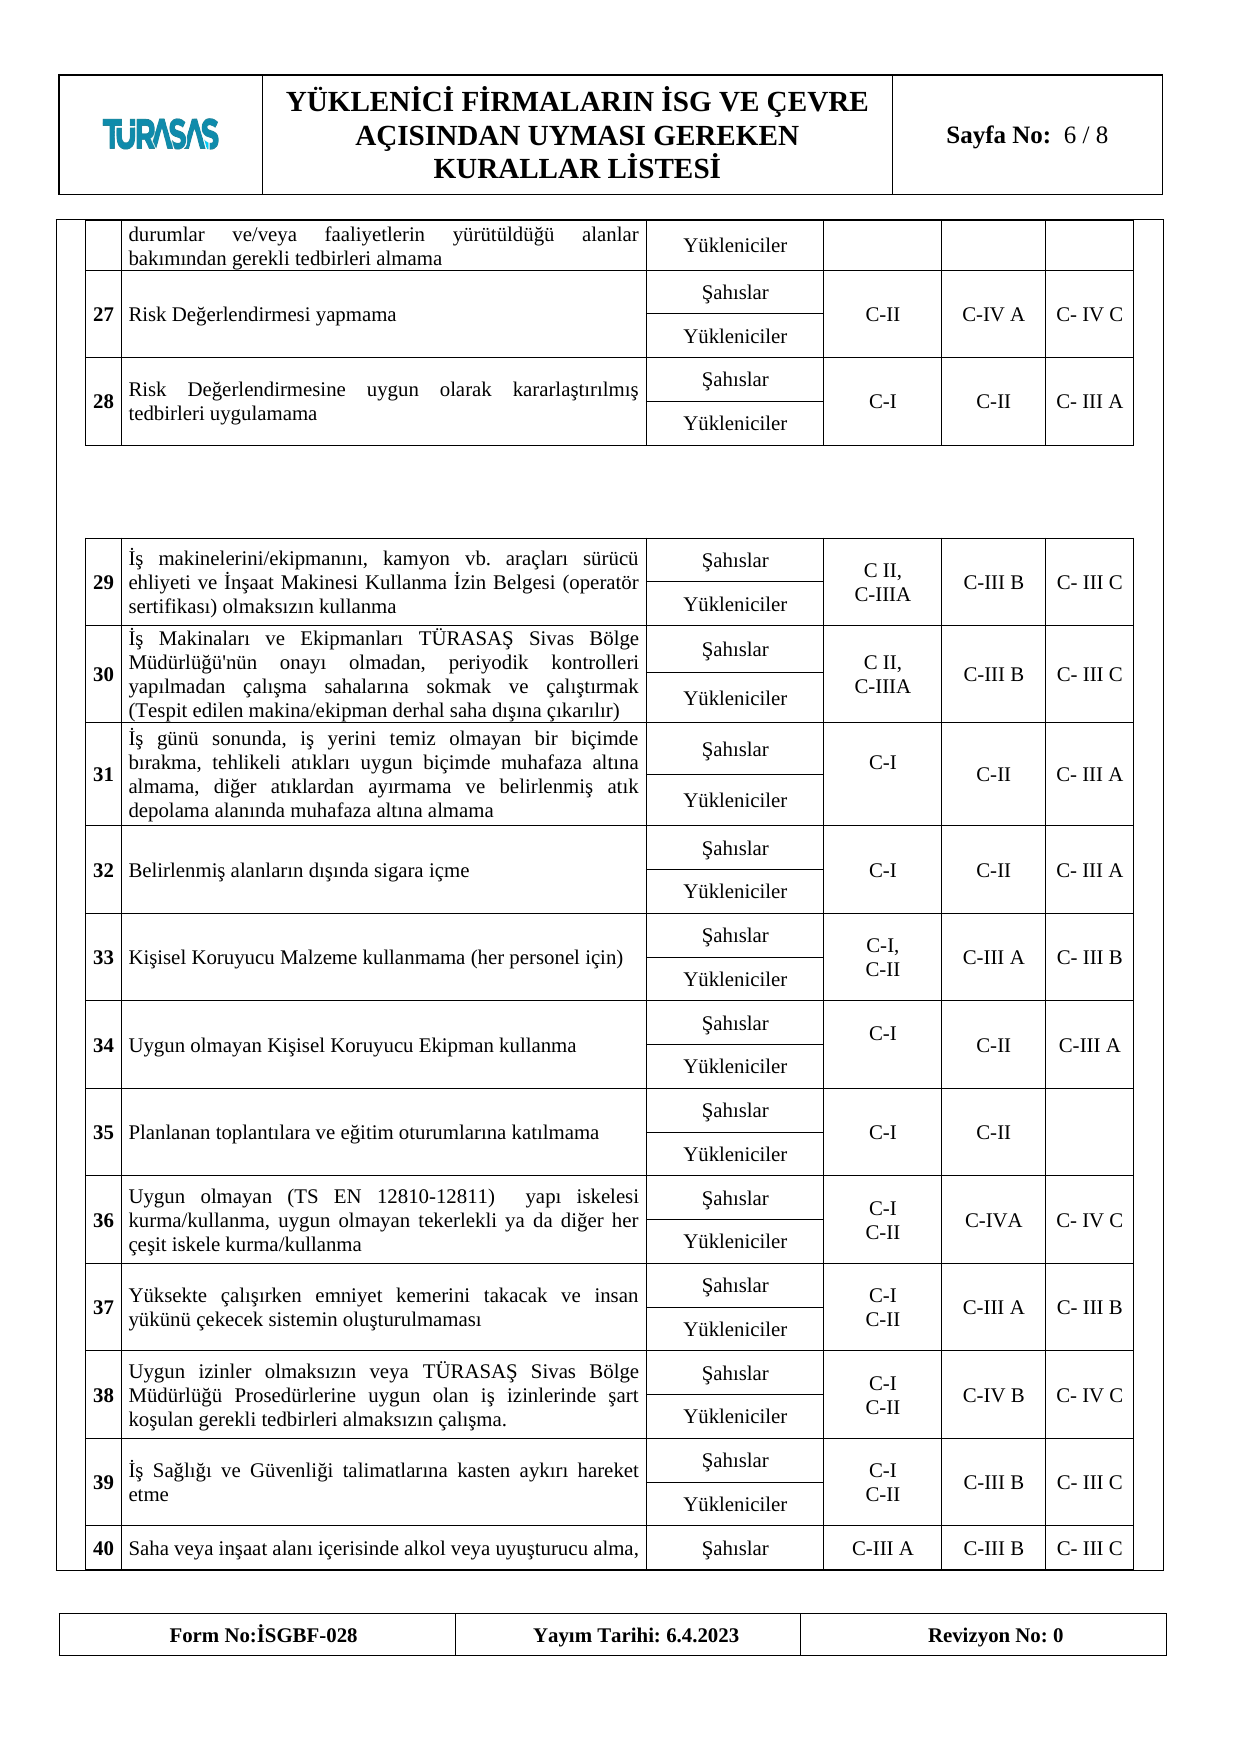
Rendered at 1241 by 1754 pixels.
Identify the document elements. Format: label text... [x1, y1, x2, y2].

picture [101, 116, 220, 153]
